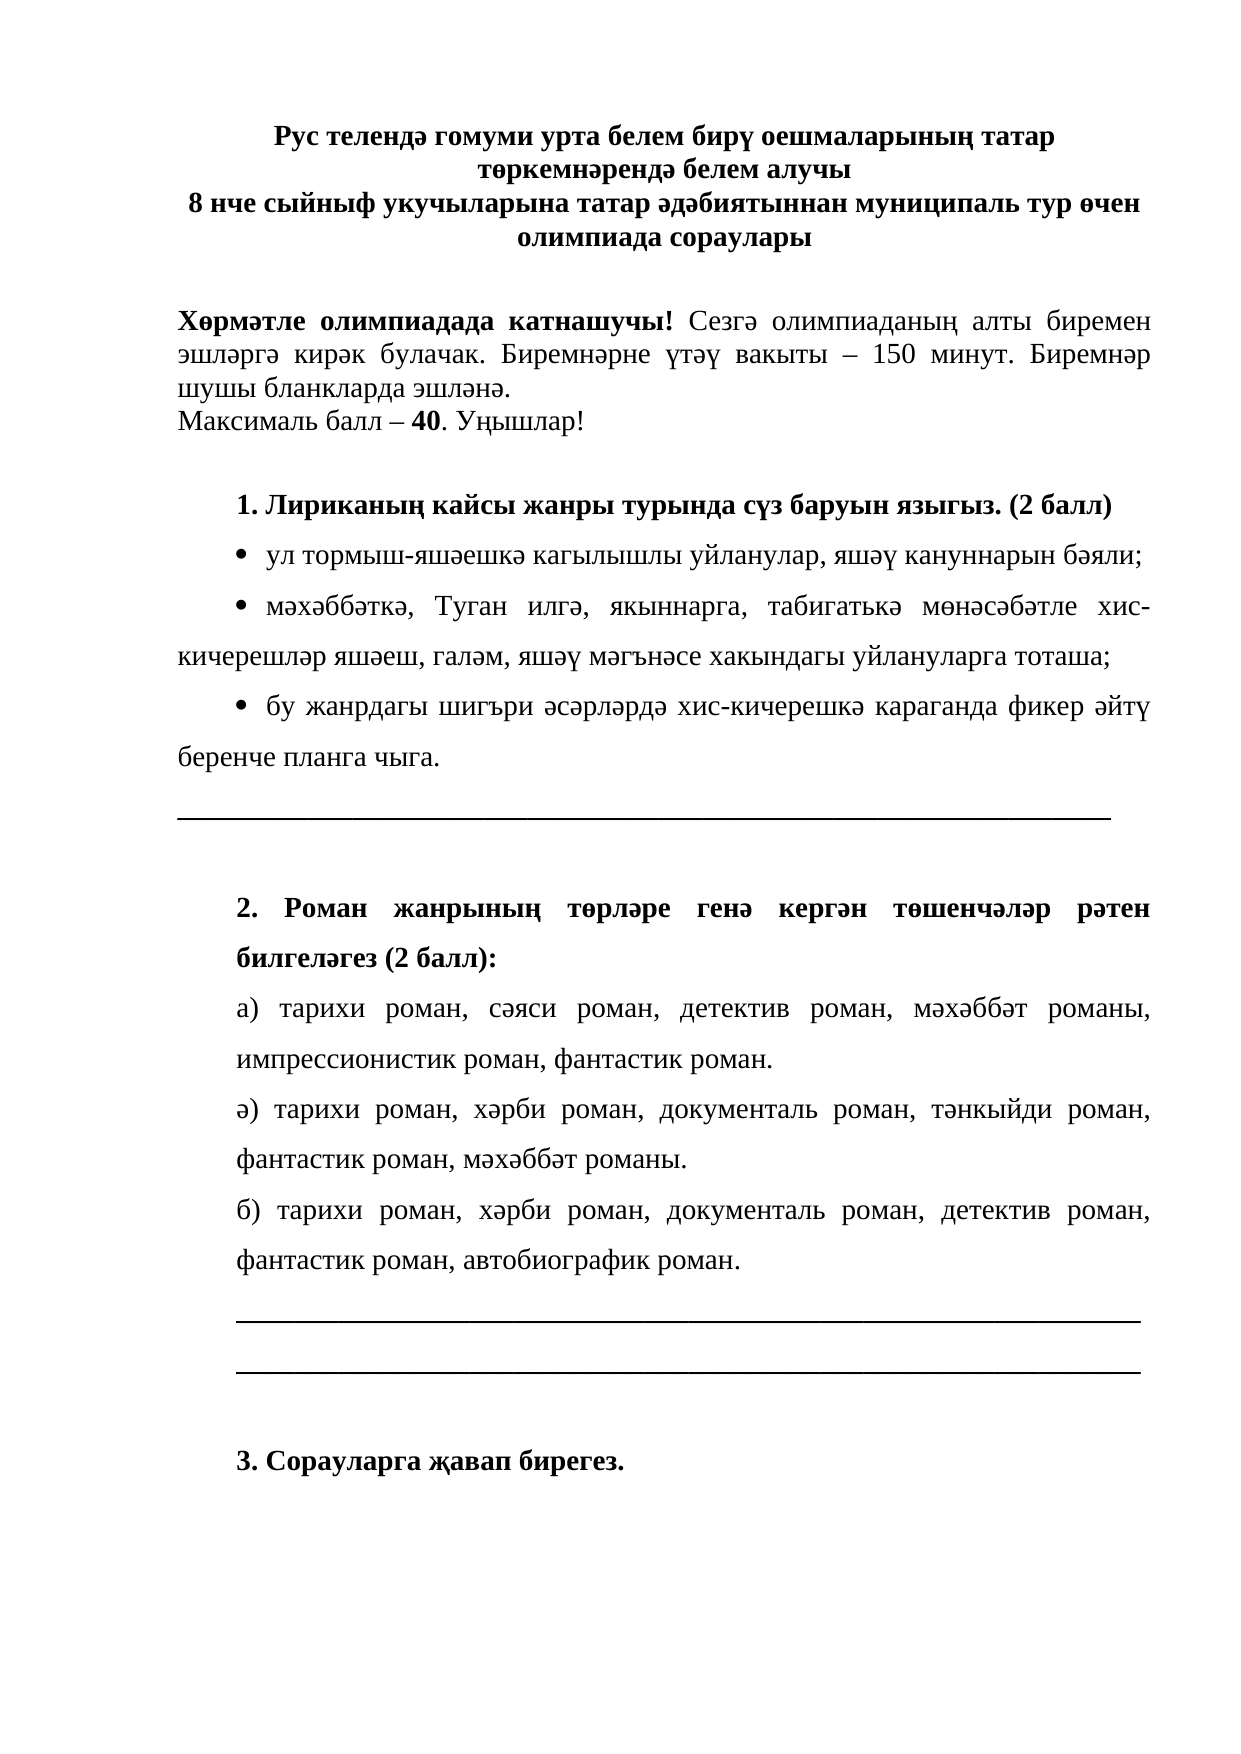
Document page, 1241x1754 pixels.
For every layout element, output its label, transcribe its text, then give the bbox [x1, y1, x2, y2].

text Хөрмәтле олимпиадада катнашучы! Сезгә олимпиаданың алты биремен эшләргә кирәк булачак. Биремнәрне үтәү вакыты – 150 минут. Биремнәр шушы бланкларда эшләнә. [177, 303, 1152, 403]
list бу жанрдагы шигъри әсәрләрдә хис-кичерешкә караганда фикер әйтү беренче планга чыга. [177, 688, 1152, 772]
text 8 нче сыйныф укучыларына татар әдәбиятыннан муниципаль тур өчен олимпиада сораулары [177, 185, 1152, 252]
text 1. Лириканың кайсы жанры турында сүз баруын языгыз. (2 балл) [177, 487, 1152, 521]
text Рус телендә гомуми урта белем бирү оешмаларының татар төркемнәрендә белем алучы [177, 118, 1152, 185]
list а) тарихи роман, сәяси роман, детектив роман, мәхәббәт романы, импрессионистик роман, фантастик роман. [236, 991, 1152, 1074]
list мәхәббәткә, Туган илгә, якыннарга, табигатькә мөнәсәбәтле хис-кичерешләр яшәеш, галәм, яшәү мәгънәсе хакындагы уйлануларга тоташа; [177, 588, 1152, 672]
list 3. Сорауларга җавап бирегез. [236, 1443, 1152, 1477]
list б) тарихи роман, хәрби роман, документаль роман, детектив роман, фантастик роман, автобиографик роман. [236, 1192, 1152, 1276]
list ул тормыш-яшәешкә кагылышлы уйланулар, яшәү кануннарын бәяли; [177, 537, 1152, 571]
list 2. Роман жанрының төрләре генә кергән төшенчәләр рәтен билгеләгез (2 балл): [236, 890, 1152, 974]
list ________________________________________________________________ [177, 789, 1152, 823]
list ____________________________________________________________________________________________________________________________ [236, 1292, 1152, 1376]
list ә) тарихи роман, хәрби роман, документаль роман, тәнкыйди роман, фантастик роман, мәхәббәт романы. [236, 1091, 1152, 1175]
text Максималь балл – 40. Уңышлар! [177, 403, 1152, 437]
